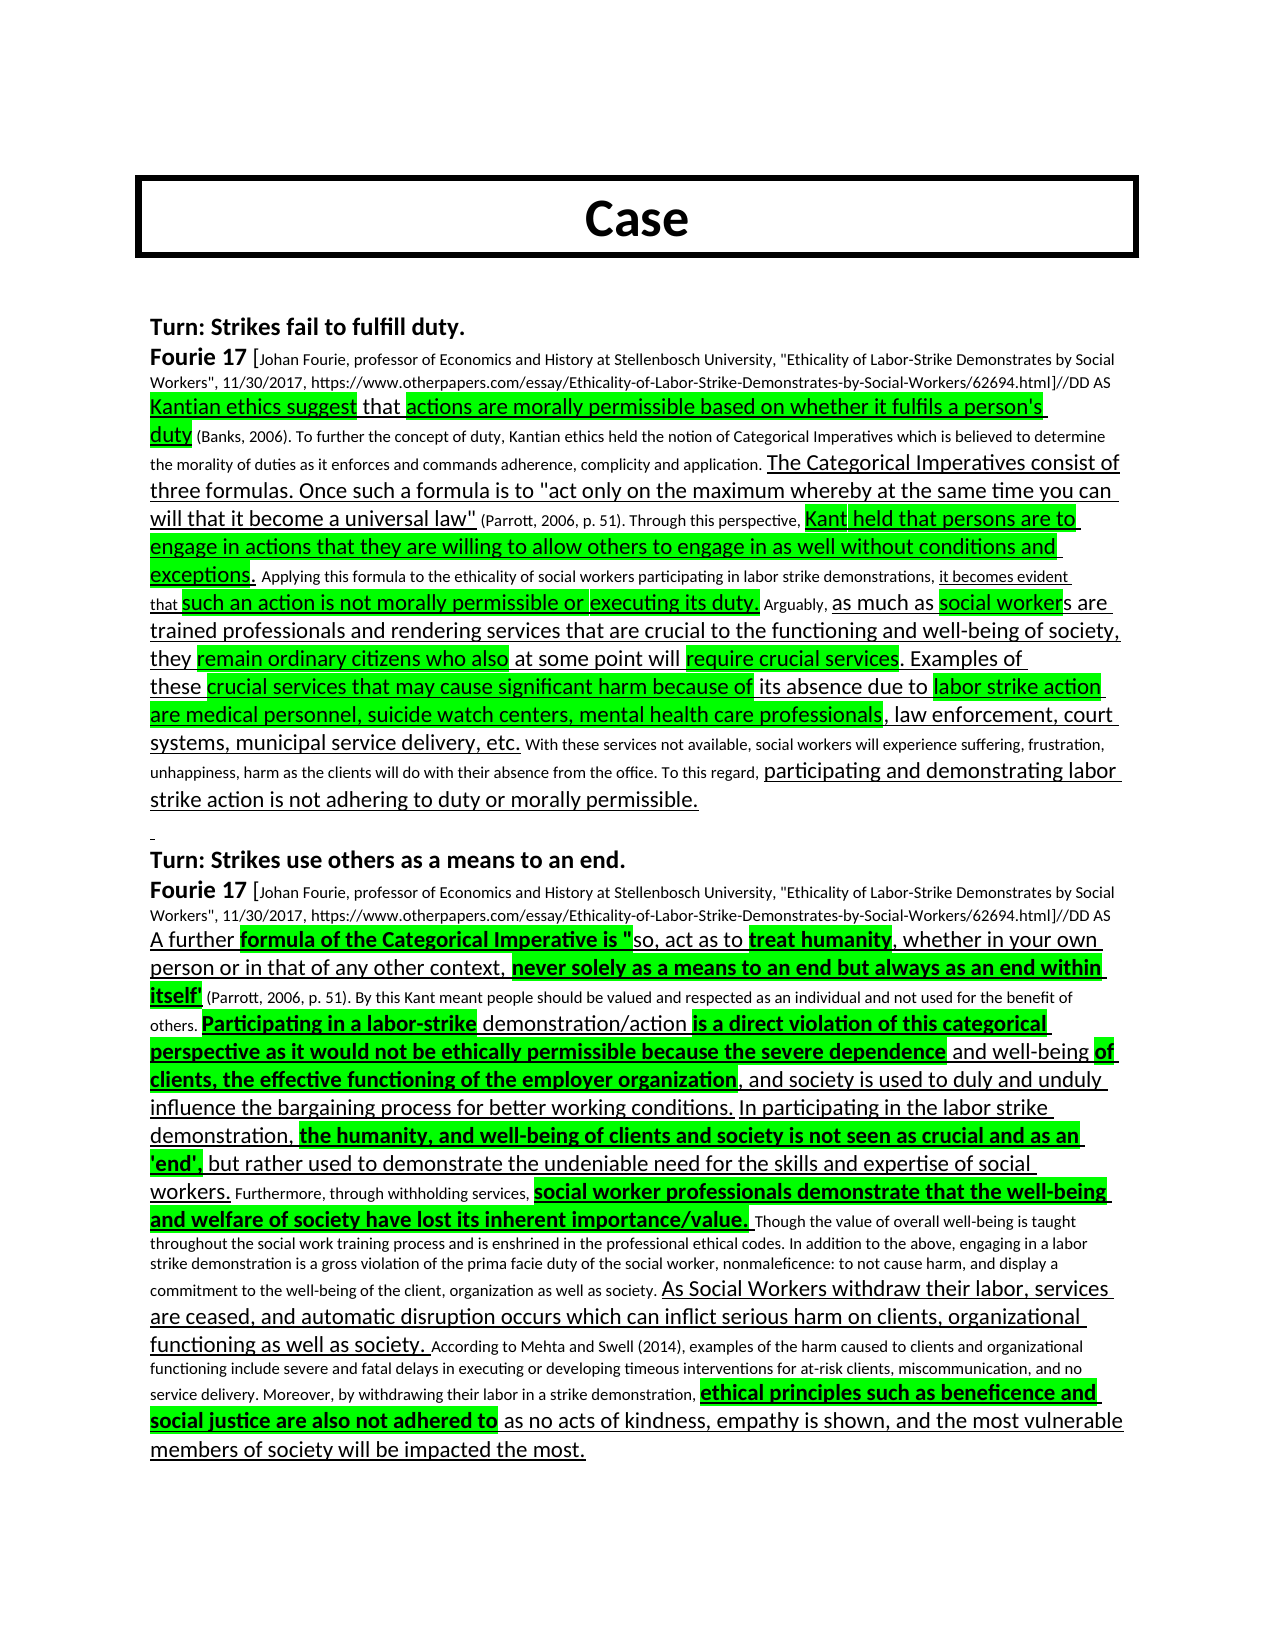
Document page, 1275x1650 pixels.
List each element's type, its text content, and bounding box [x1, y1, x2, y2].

text Fourie 17 [Johan Fourie, professor of Economics and History at Stellenbosch University, "Ethicality of Labor-Strike Demonstrates by Social Workers", 11/30/2017, https://www.otherpapers.com/essay/Ethicality-of-Labor-Strike-Demonstrates-by-Social-Workers/62694.html]//DD AS [150, 874, 1125, 925]
text Kantian ethics suggest that actions are morally permissible based on whether it fulfils a person's duty (Banks, 2006). To further the concept of duty, Kantian ethics held the notion of Categorical Imperatives which is believed to determine the morality of duties as it enforces and commands adherence, complicity and application. The Categorical Imperatives consist of three formulas. Once such a formula is to "act only on the maximum whereby at the same time you can will that it become a universal law" (Parrott, 2006, p. 51). Through this perspective, Kant held that persons are to engage in actions that they are willing to allow others to engage in as well without conditions and exceptions. Applying this formula to the ethicality of social workers participating in labor strike demonstrations, it becomes evident that such an action is not morally permissible or executing its duty. Arguably, as much as social workers are trained professionals and rendering services that are crucial to the functioning and well-being of society, they remain ordinary citizens who also at some point will require crucial services. Examples of these crucial services that may cause significant harm because of its absence due to labor strike action are medical personnel, suicide watch centers, mental health care professionals, law enforcement, court systems, municipal service delivery, etc. With these services not available, social workers will experience suffering, frustration, unhappiness, harm as the clients will do with their absence from the office. To this regard, participating and demonstrating labor strike action is not adhering to duty or morally permissible. [150, 392, 1125, 814]
text Turn: Strikes use others as a means to an end. [150, 843, 1125, 874]
subtitle Case [142, 181, 1133, 252]
text Fourie 17 [Johan Fourie, professor of Economics and History at Stellenbosch University, "Ethicality of Labor-Strike Demonstrates by Social Workers", 11/30/2017, https://www.otherpapers.com/essay/Ethicality-of-Labor-Strike-Demonstrates-by-Social-Workers/62694.html]//DD AS [150, 341, 1125, 392]
text Turn: Strikes fail to fulfill duty. [150, 310, 1125, 341]
text A further formula of the Categorical Imperative is "so, act as to treat humanity, whether in your own person or in that of any other context, never solely as a means to an end but always as an end within itself' (Parrott, 2006, p. 51). By this Kant meant people should be valued and respected as an individual and not used for the benefit of others. Participating in a labor-strike demonstration/action is a direct violation of this categorical perspective as it would not be ethically permissible because the severe dependence and well-being of clients, the effective functioning of the employer organization, and society is used to duly and unduly influence the bargaining process for better working conditions. In participating in the labor strike demonstration, the humanity, and well-being of clients and society is not seen as crucial and as an 'end', but rather used to demonstrate the undeniable need for the skills and expertise of social workers. Furthermore, through withholding services, social worker professionals demonstrate that the well-being and welfare of society have lost its inherent importance/value. Though the value of overall well-being is taught throughout the social work training process and is enshrined in the professional ethical codes. In addition to the above, engaging in a labor strike demonstration is a gross violation of the prima facie duty of the social worker, nonmaleficence: to not cause harm, and display a commitment to the well-being of the client, organization as well as society. As Social Workers withdraw their labor, services are ceased, and automatic disruption occurs which can inflict serious harm on clients, organizational functioning as well as society. According to Mehta and Swell (2014), examples of the harm caused to clients and organizational functioning include severe and fatal delays in executing or developing timeous interventions for at-risk clients, miscommunication, and no service delivery. Moreover, by withdrawing their labor in a strike demonstration, ethical principles such as beneficence and social justice are also not adhered to as no acts of kindness, empathy is shown, and the most vulnerable members of society will be impacted the most. [150, 925, 1125, 1463]
